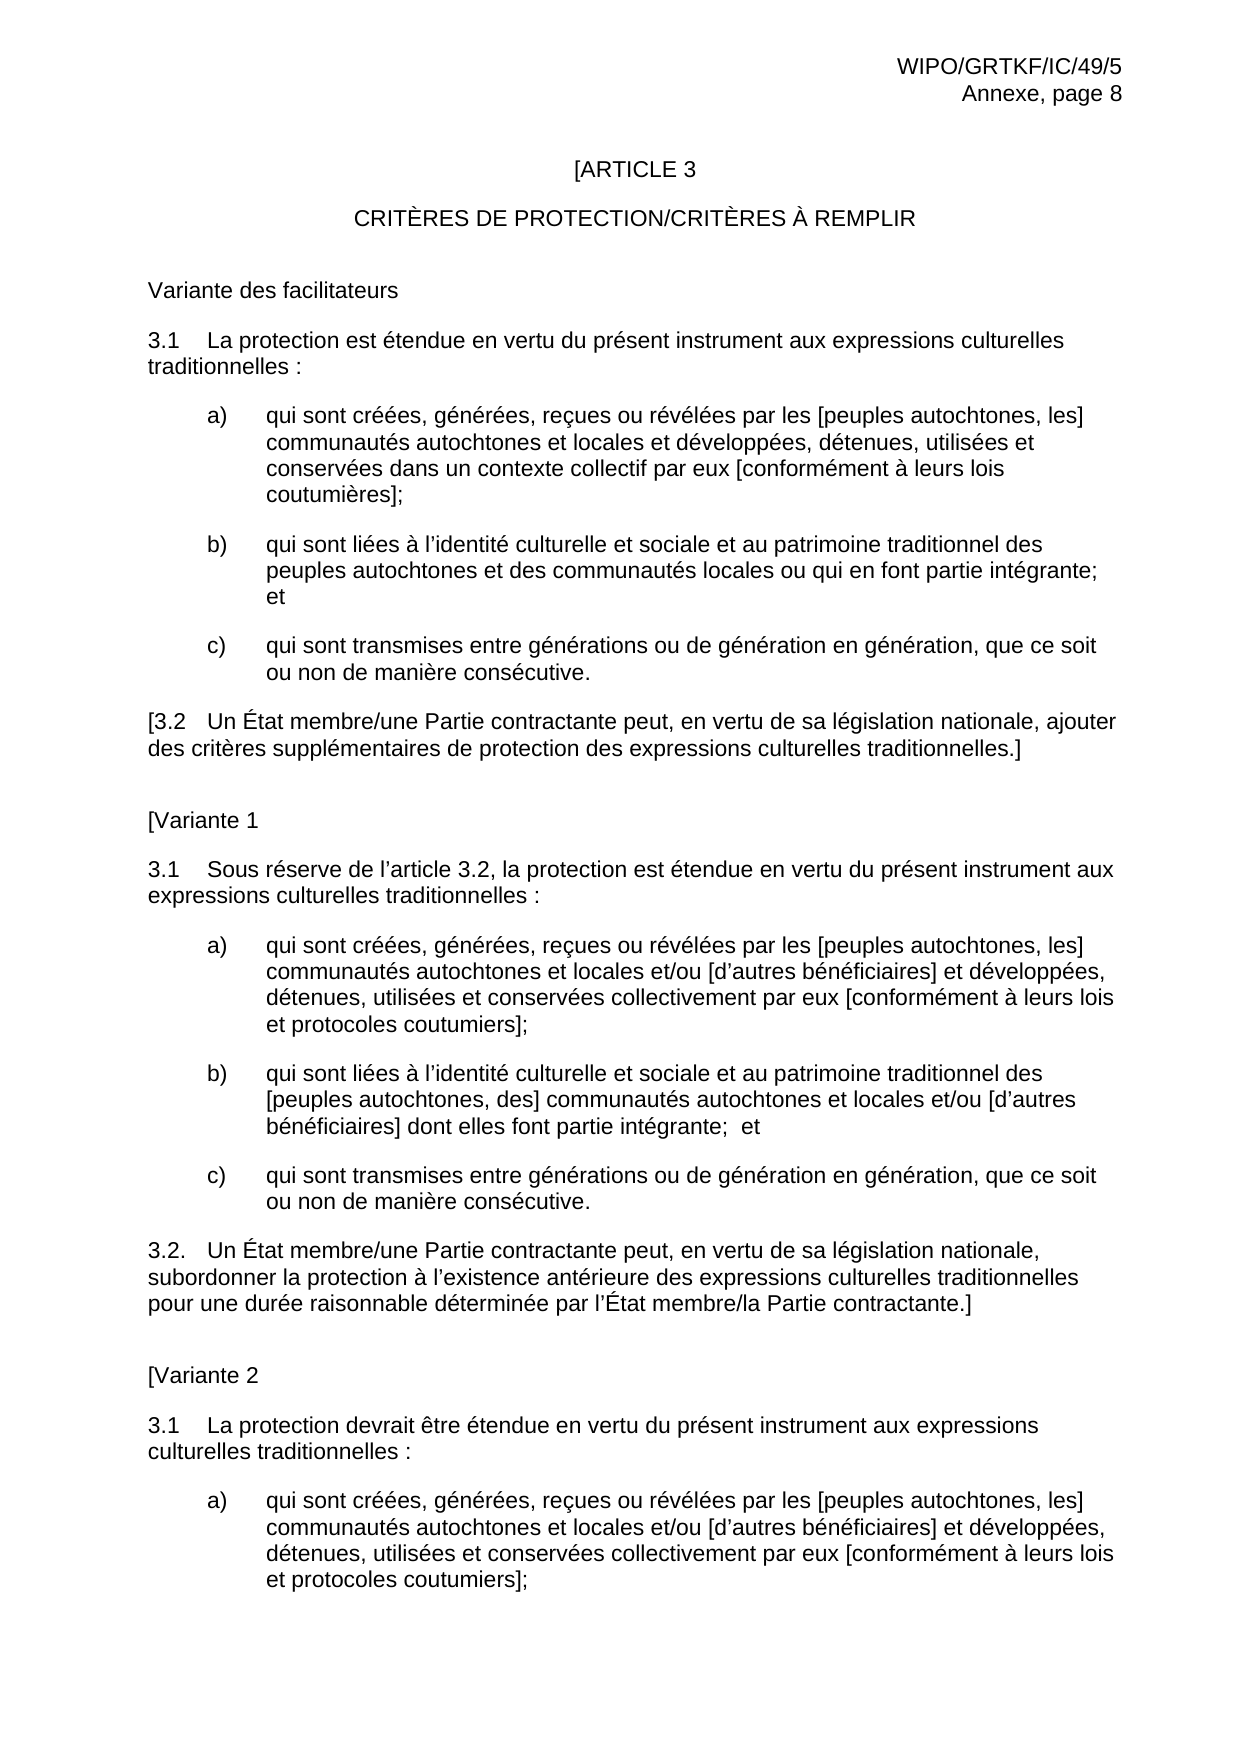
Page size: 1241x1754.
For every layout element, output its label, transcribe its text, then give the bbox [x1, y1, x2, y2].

text [Variante 1 [148, 807, 1122, 833]
text 3.2. Un État membre/une Partie contractante peut, en vertu de sa législation nationale, subordonner la protection à l’existence antérieure des expressions culturelles traditionnelles pour une durée raisonnable déterminée par l’État membre/la Partie contractante.] [148, 1237, 1122, 1317]
text a) qui sont créées, générées, reçues ou révélées par les [peuples autochtones, les] communautés autochtones et locales et développées, détenues, utilisées et conservées dans un contexte collectif par eux [conformément à leurs lois coutumières]; [207, 402, 1122, 508]
text [Variante 2 [148, 1362, 1122, 1389]
text [Article 3 [148, 156, 1122, 182]
text a) qui sont créées, générées, reçues ou révélées par les [peuples autochtones, les] communautés autochtones et locales et/ou [d’autres bénéficiaires] et développées, détenues, utilisées et conservées collectivement par eux [conformément à leurs lois et protocoles coutumiers]; [207, 932, 1122, 1037]
text b) qui sont liées à l’identité culturelle et sociale et au patrimoine traditionnel des [peuples autochtones, des] communautés autochtones et locales et/ou [d’autres bénéficiaires] dont elles font partie intégrante; et [207, 1060, 1122, 1139]
text 3.1 La protection devrait être étendue en vertu du présent instrument aux expressions culturelles traditionnelles : [148, 1412, 1122, 1464]
text [3.2 Un État membre/une Partie contractante peut, en vertu de sa législation nationale, ajouter des critères supplémentaires de protection des expressions culturelles traditionnelles.] [148, 708, 1122, 761]
text Critères de protection/critères à remplir [148, 205, 1122, 231]
text a) qui sont créées, générées, reçues ou révélées par les [peuples autochtones, les] communautés autochtones et locales et/ou [d’autres bénéficiaires] et développées, détenues, utilisées et conservées collectivement par eux [conformément à leurs lois et protocoles coutumiers]; [207, 1487, 1122, 1593]
text 3.1 La protection est étendue en vertu du présent instrument aux expressions culturelles traditionnelles : [148, 327, 1122, 379]
list c) qui sont transmises entre générations ou de génération en génération, que ce soit ou non de manière consécutive. [207, 632, 1122, 685]
text c) qui sont transmises entre générations ou de génération en génération, que ce soit ou non de manière consécutive. [207, 1162, 1122, 1214]
text b) qui sont liées à l’identité culturelle et sociale et au patrimoine traditionnel des peuples autochtones et des communautés locales ou qui en font partie intégrante; et [207, 531, 1122, 609]
text 3.1 Sous réserve de l’article 3.2, la protection est étendue en vertu du présent instrument aux expressions culturelles traditionnelles : [148, 856, 1122, 909]
text Variante des facilitateurs [148, 277, 1122, 304]
